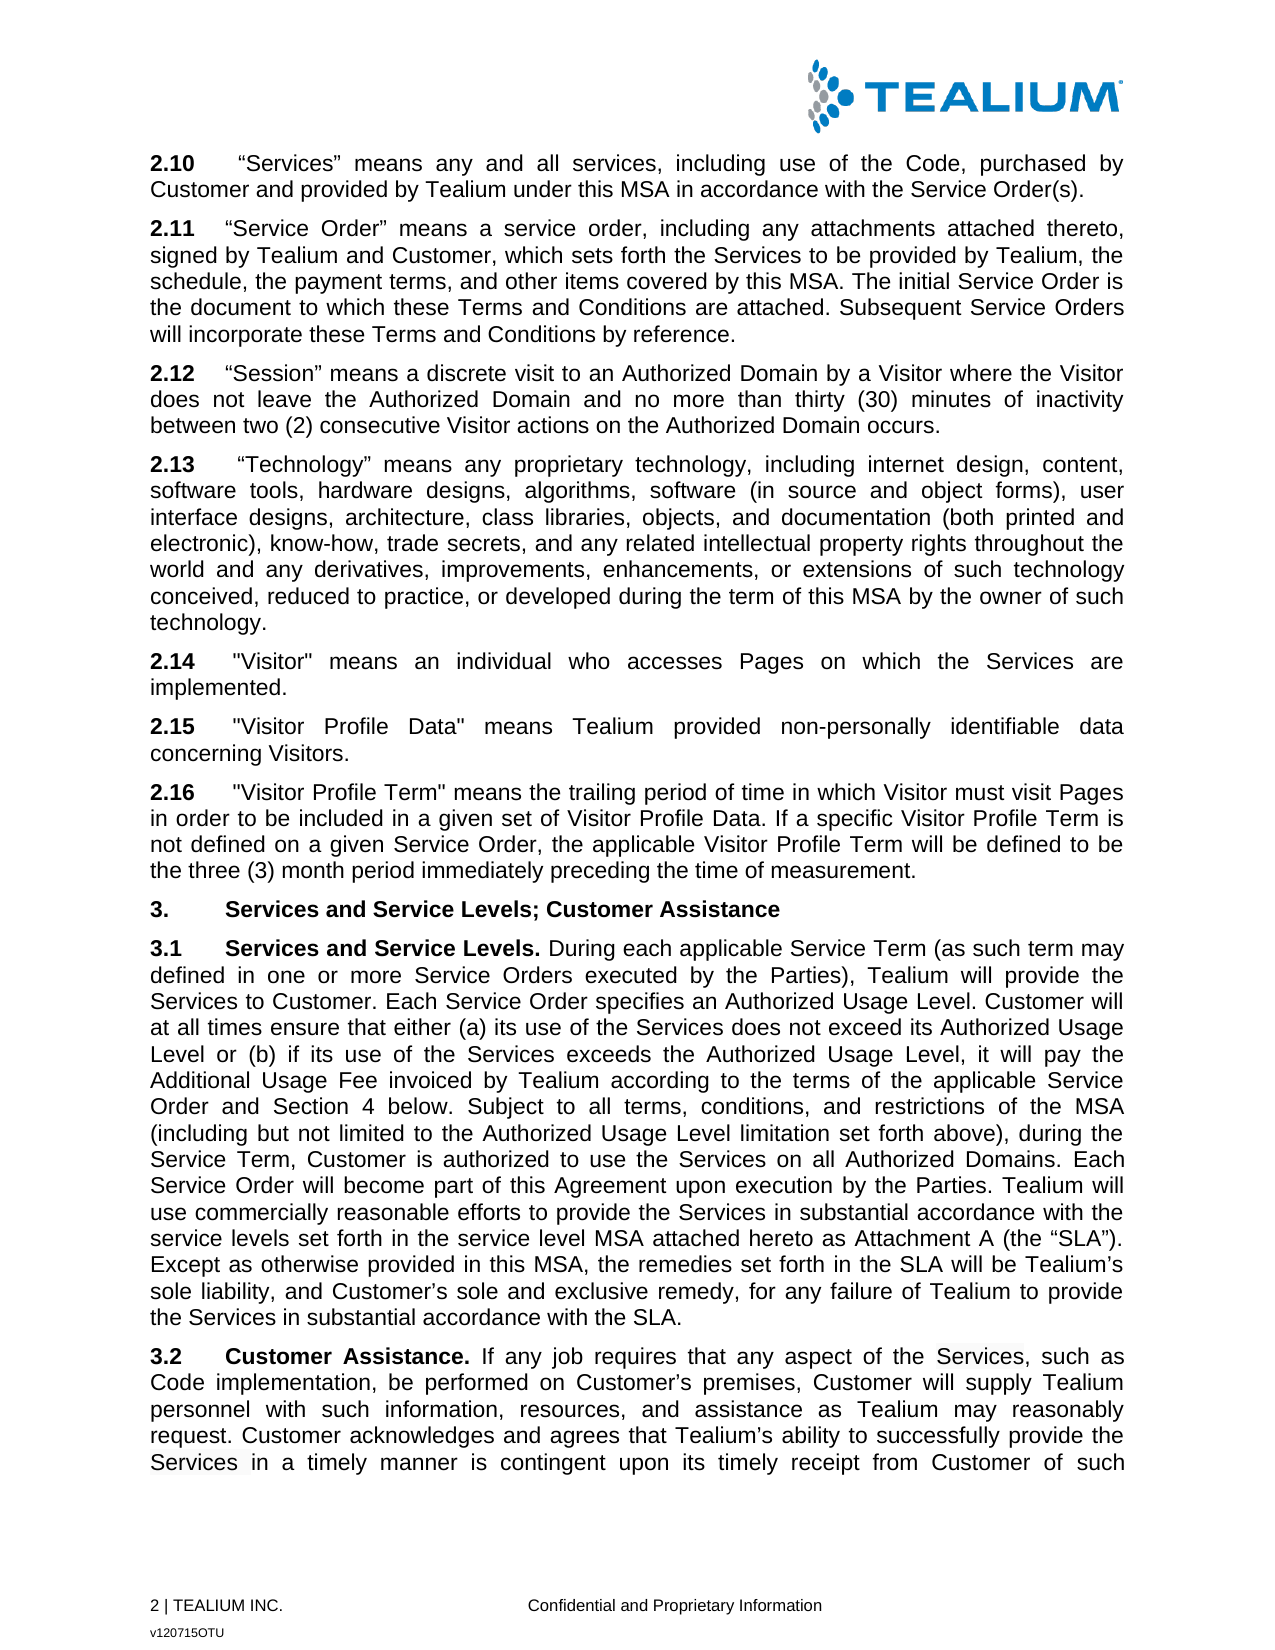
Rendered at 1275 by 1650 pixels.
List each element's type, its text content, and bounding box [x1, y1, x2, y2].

list "Visitor" means an individual who accesses Pages on which the Services are implemented. [150, 648, 1125, 701]
list Services and Service Levels. During each applicable Service Term (as such term may defined in one or more Service Orders executed by the Parties), Tealium will provide the Services to Customer. Each Service Order specifies an Authorized Usage Level. Customer will at all times ensure that either (a) its use of the Services does not exceed its Authorized Usage Level or (b) if its use of the Services exceeds the Authorized Usage Level, it will pay the Additional Usage Fee invoiced by Tealium according to the terms of the applicable Service Order and Section 4 below. Subject to all terms, conditions, and restrictions of the MSA (including but not limited to the Authorized Usage Level limitation set forth above), during the Service Term, Customer is authorized to use the Services on all Authorized Domains. Each Service Order will become part of this Agreement upon execution by the Parties. Tealium will use commercially reasonable efforts to provide the Services in substantial accordance with the service levels set forth in the service level MSA attached hereto as Attachment A (the “SLA”). Except as otherwise provided in this MSA, the remedies set forth in the SLA will be Tealium’s sole liability, and Customer’s sole and exclusive remedy, for any failure of Tealium to provide the Services in substantial accordance with the SLA. [150, 935, 1125, 1331]
picture [804, 55, 1125, 138]
list “Service Order” means a service order, including any attachments attached thereto, signed by Tealium and Customer, which sets forth the Services to be provided by Tealium, the schedule, the payment terms, and other items covered by this MSA. The initial Service Order is the document to which these Terms and Conditions are attached. Subsequent Service Orders will incorporate these Terms and Conditions by reference. [150, 215, 1125, 347]
list "Visitor Profile Term" means the trailing period of time in which Visitor must visit Pages in order to be included in a given set of Visitor Profile Data. If a specific Visitor Profile Term is not defined on a given Service Order, the applicable Visitor Profile Term will be defined to be the three (3) month period immediately preceding the time of measurement. [150, 778, 1125, 884]
list Services and Service Levels; Customer Assistance [150, 896, 1125, 923]
list “Technology” means any proprietary technology, including internet design, content, software tools, hardware designs, algorithms, software (in source and object forms), user interface designs, architecture, class libraries, objects, and documentation (both printed and electronic), know-how, trade secrets, and any related intellectual property rights throughout the world and any derivatives, improvements, enhancements, or extensions of such technology conceived, reduced to practice, or developed during the term of this MSA by the owner of such technology. [150, 451, 1125, 636]
list "Visitor Profile Data" means Tealium provided non-personally identifiable data concerning Visitors. [150, 713, 1125, 766]
list “Session” means a discrete visit to an Authorized Domain by a Visitor where the Visitor does not leave the Authorized Domain and no more than thirty (30) minutes of inactivity between two (2) consecutive Visitor actions on the Authorized Domain occurs. [150, 359, 1125, 438]
list “Services” means any and all services, including use of the Code, purchased by Customer and provided by Tealium under this MSA in accordance with the Service Order(s). [150, 150, 1125, 203]
